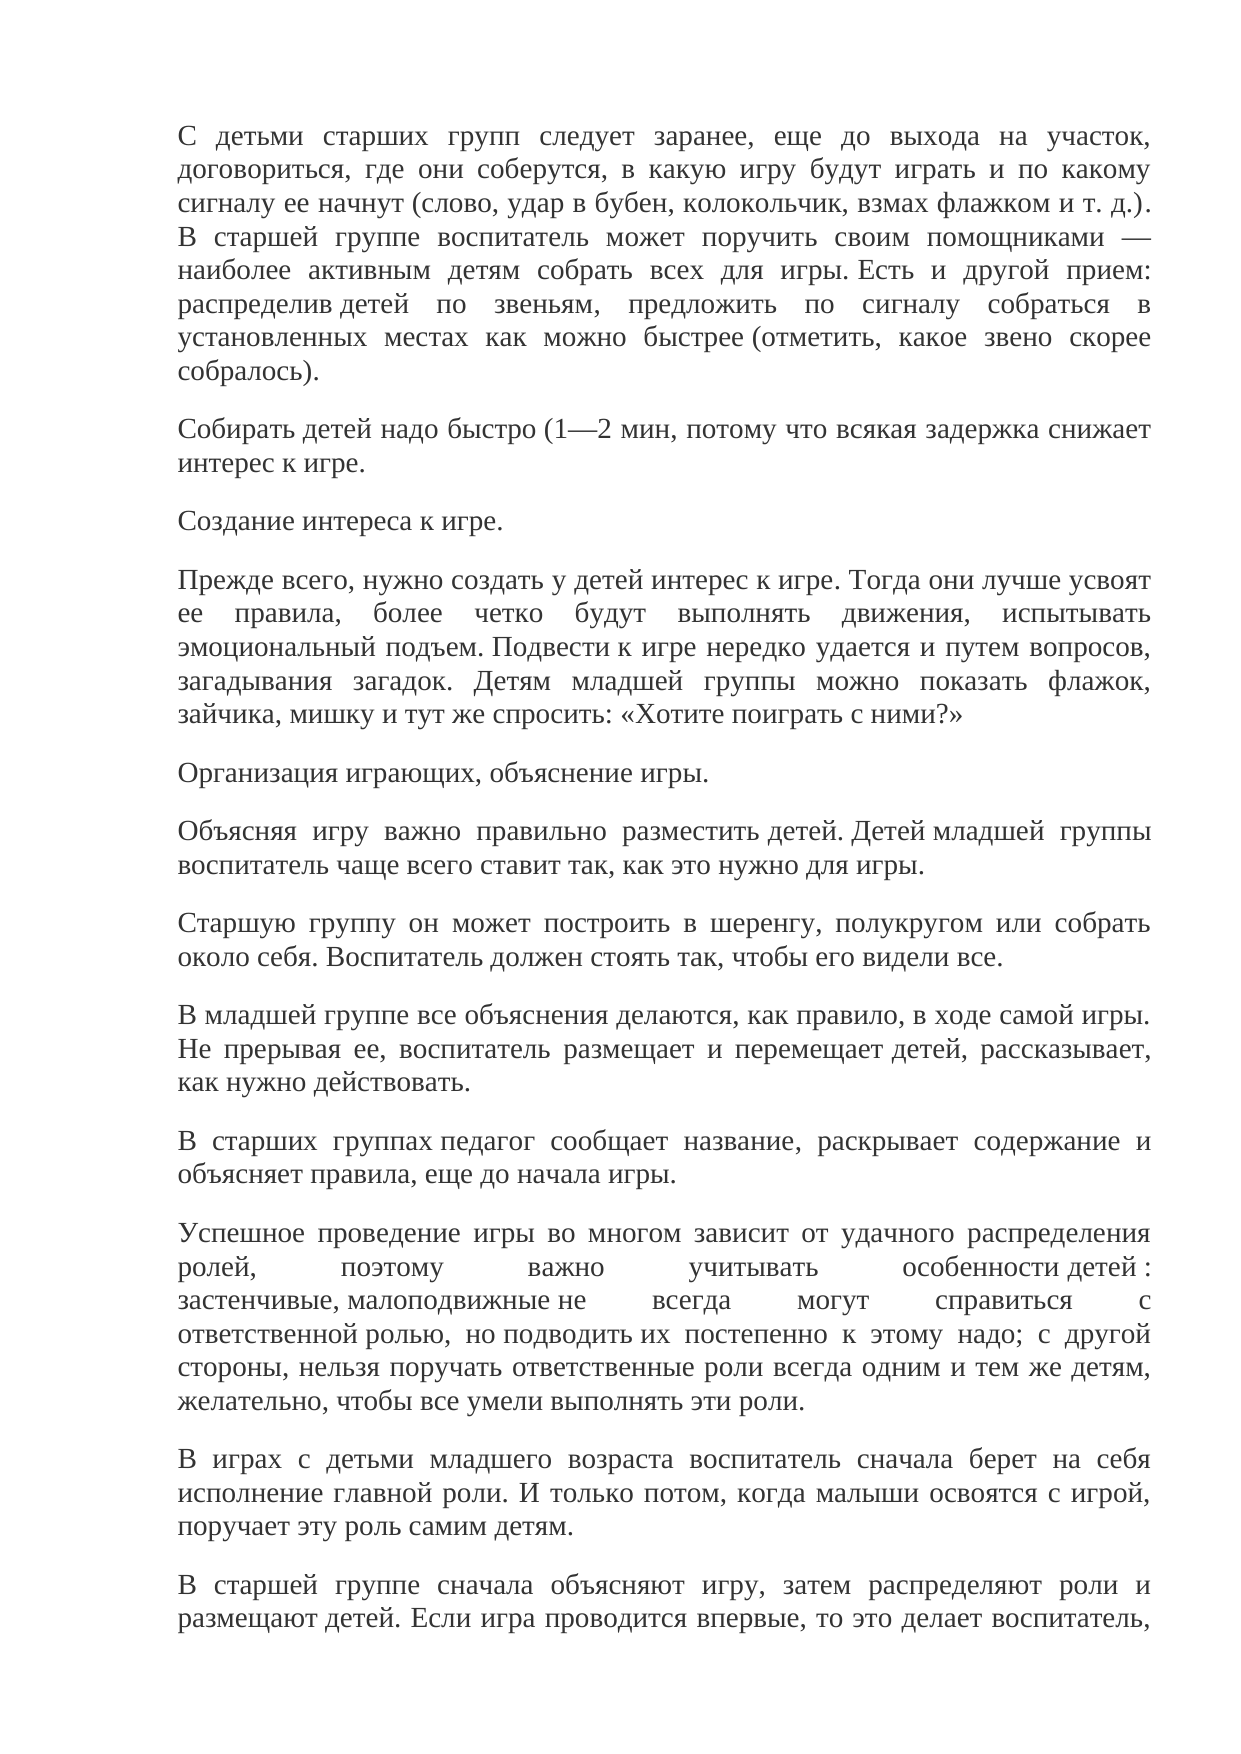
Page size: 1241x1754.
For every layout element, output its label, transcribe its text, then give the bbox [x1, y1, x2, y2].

text С детьми старших групп следует заранее, еще до выхода на участок, договориться, где они соберутся, в какую игру будут играть и по какому сигналу ее начнут (слово, удар в бубен, колокольчик, взмах флажком и т. д.). В старшей группе воспитатель может поручить своим помощниками — наиболее активным детям собрать всех для игры. Есть и другой прием: распределив детей по звеньям, предложить по сигналу собраться в установленных местах как можно быстрее (отметить, какое звено скорее собралось). [177, 118, 1152, 386]
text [177, 1567, 1152, 1634]
text Объясняя игру важно правильно разместить детей. Детей младшей группы воспитатель чаще всего ставит так, как это нужно для игры. [177, 813, 1152, 880]
text В играх с детьми младшего возраста воспитатель сначала берет на себя исполнение главной роли. И только потом, когда малыши освоятся с игрой, поручает эту роль самим детям. [177, 1441, 1152, 1542]
text Создание интереса к игре. [177, 503, 1152, 537]
text В младшей группе все объяснения делаются, как правило, в ходе самой игры. Не прерывая ее, воспитатель размещает и перемещает детей, рассказывает, как нужно действовать. [177, 997, 1152, 1098]
text Собирать детей надо быстро (1—2 мин, потому что всякая задержка снижает интерес к игре. [177, 411, 1152, 478]
text В старших группах педагог сообщает название, раскрывает содержание и объясняет правила, еще до начала игры. [177, 1123, 1152, 1190]
text Успешное проведение игры во многом зависит от удачного распределения ролей, поэтому важно учитывать особенности детей : застенчивые, малоподвижные не всегда могут справиться с ответственной ролью, но подводить их постепенно к этому надо; с другой стороны, нельзя поручать ответственные роли всегда одним и тем же детям, желательно, чтобы все умели выполнять эти роли. [177, 1215, 1152, 1416]
text Старшую группу он может построить в шеренгу, полукругом или собрать около себя. Воспитатель должен стоять так, чтобы его видели все. [177, 905, 1152, 972]
text Прежде всего, нужно создать у детей интерес к игре. Тогда они лучше усвоят ее правила, более четко будут выполнять движения, испытывать эмоциональный подъем. Подвести к игре нередко удается и путем вопросов, загадывания загадок. Детям младшей группы можно показать флажок, зайчика, мишку и тут же спросить: «Хотите поиграть с ними?» [177, 562, 1152, 730]
text Организация играющих, объяснение игры. [177, 755, 1152, 788]
